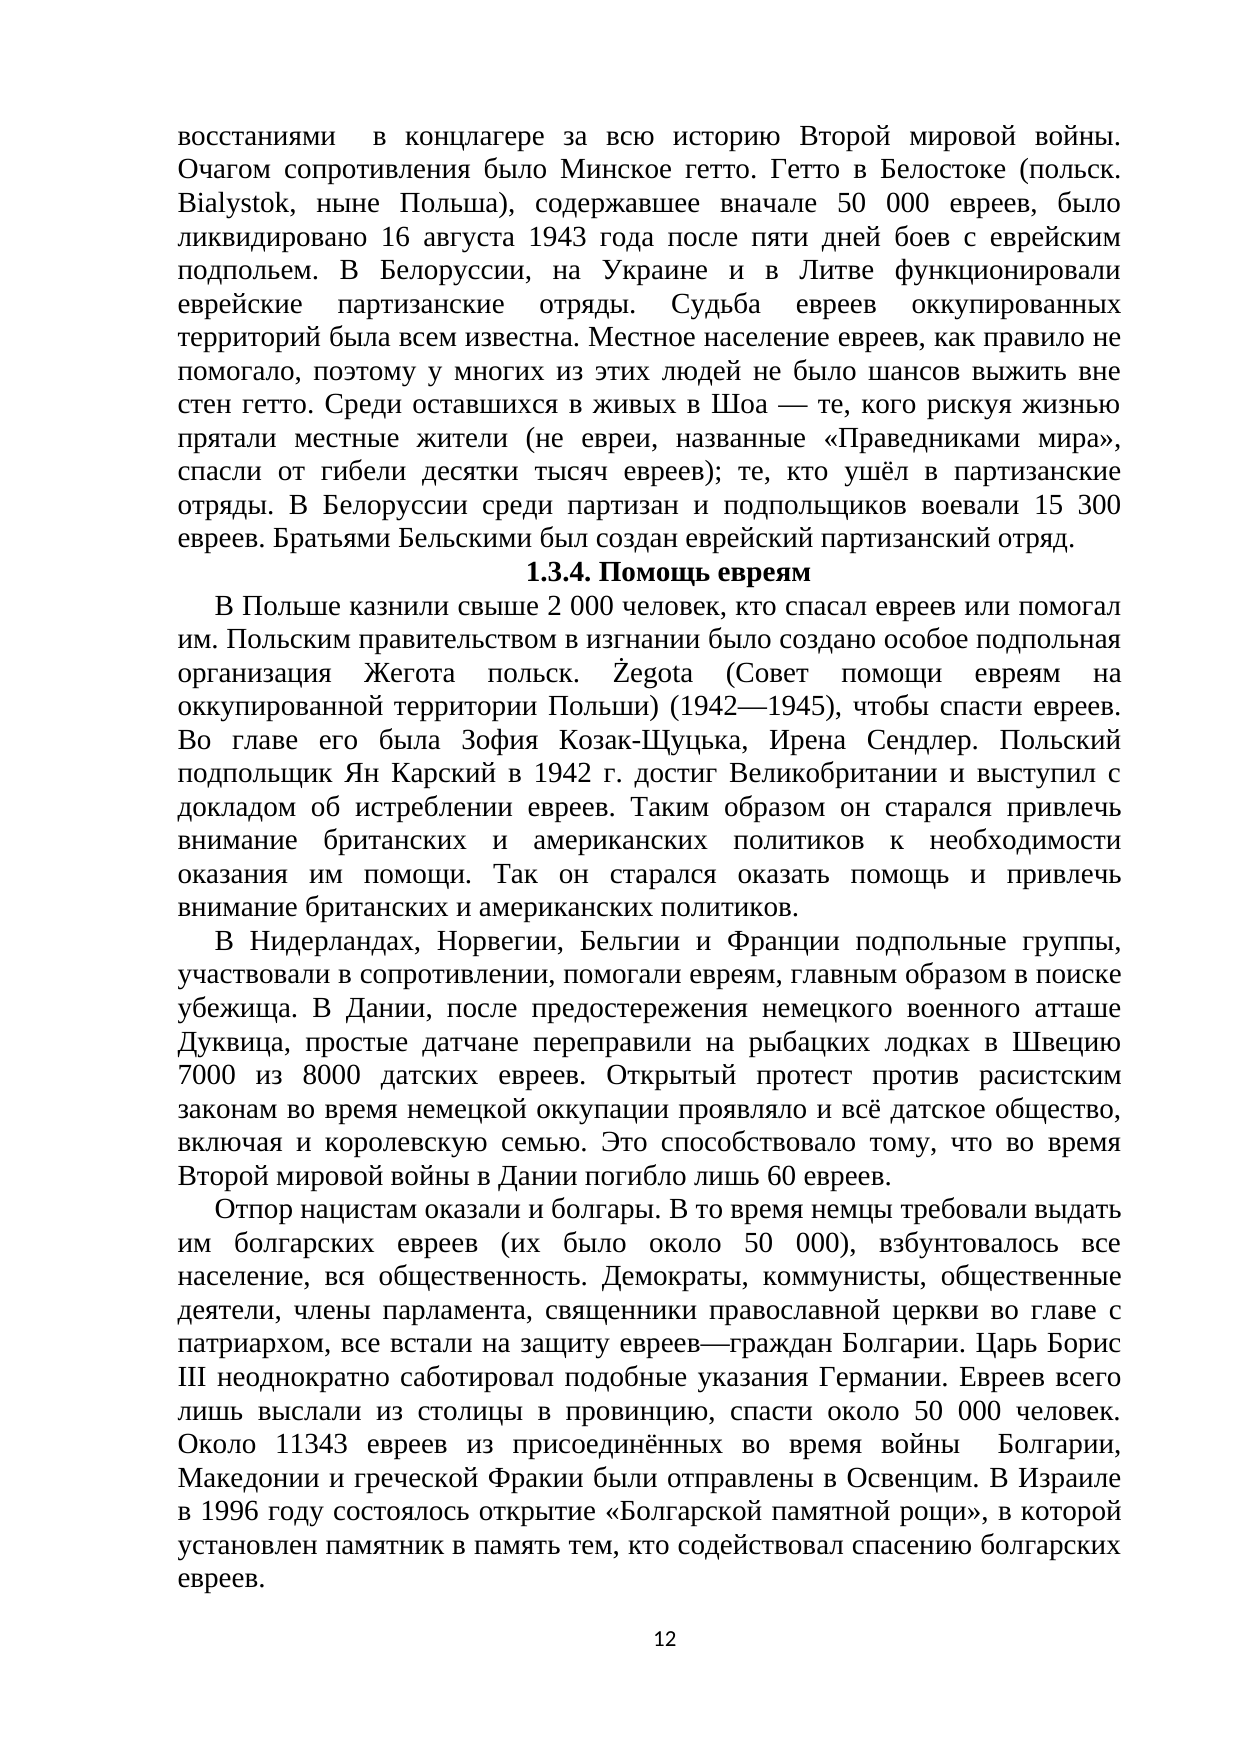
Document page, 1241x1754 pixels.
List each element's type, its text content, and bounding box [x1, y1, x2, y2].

text Отпор нацистам оказали и болгары. В то время немцы требовали выдать им болгарских евреев (их было около 50 000), взбунтовалось все население, вся общественность. Демократы, коммунисты, общественные деятели, члены парламента, священники православной церкви во главе с патриархом, все встали на защиту евреев—граждан Болгарии. Царь Борис III неоднократно саботировал подобные указания Германии. Евреев всего лишь выслали из столицы в провинцию, спасти около 50 000 человек. Около 11343 евреев из присоединённых во время войны Болгарии, Македонии и греческой Фракии были отправлены в Освенцим. В Израиле в 1996 году состоялось открытие «Болгарской памятной рощи», в которой установлен памятник в память тем, кто содействовал спасению болгарских евреев. [177, 1191, 1122, 1594]
text В Нидерландах, Норвегии, Бельгии и Франции подпольные группы, участвовали в сопротивлении, помогали евреям, главным образом в поиске убежища. В Дании, после предостережения немецкого военного атташе Дуквица, простые датчане переправили на рыбацких лодках в Швецию 7000 из 8000 датских евреев. Открытый протест против расистским законам во время немецкой оккупации проявляло и всё датское общество, включая и королевскую семью. Это способствовало тому, что во время Второй мировой войны в Дании погибло лишь 60 евреев. [177, 923, 1122, 1191]
text 1.3.4. Помощь евреям [177, 554, 1122, 588]
text В Польше казнили свыше 2 000 человек, кто спасал евреев или помогал им. Польским правительством в изгнании было создано особое подпольная организация Жегота польск. Żegota (Совет помощи евреям на оккупированной территории Польши) (1942—1945), чтобы спасти евреев. Во главе его была Зофия Козак-Щуцька, Ирена Сендлер. Польский подпольщик Ян Карский в 1942 г. достиг Великобритании и выступил с докладом об истреблении евреев. Таким образом он старался привлечь внимание британских и американских политиков к необходимости оказания им помощи. Так он старался оказать помощь и привлечь внимание британских и американских политиков. [177, 588, 1122, 923]
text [177, 118, 1122, 554]
